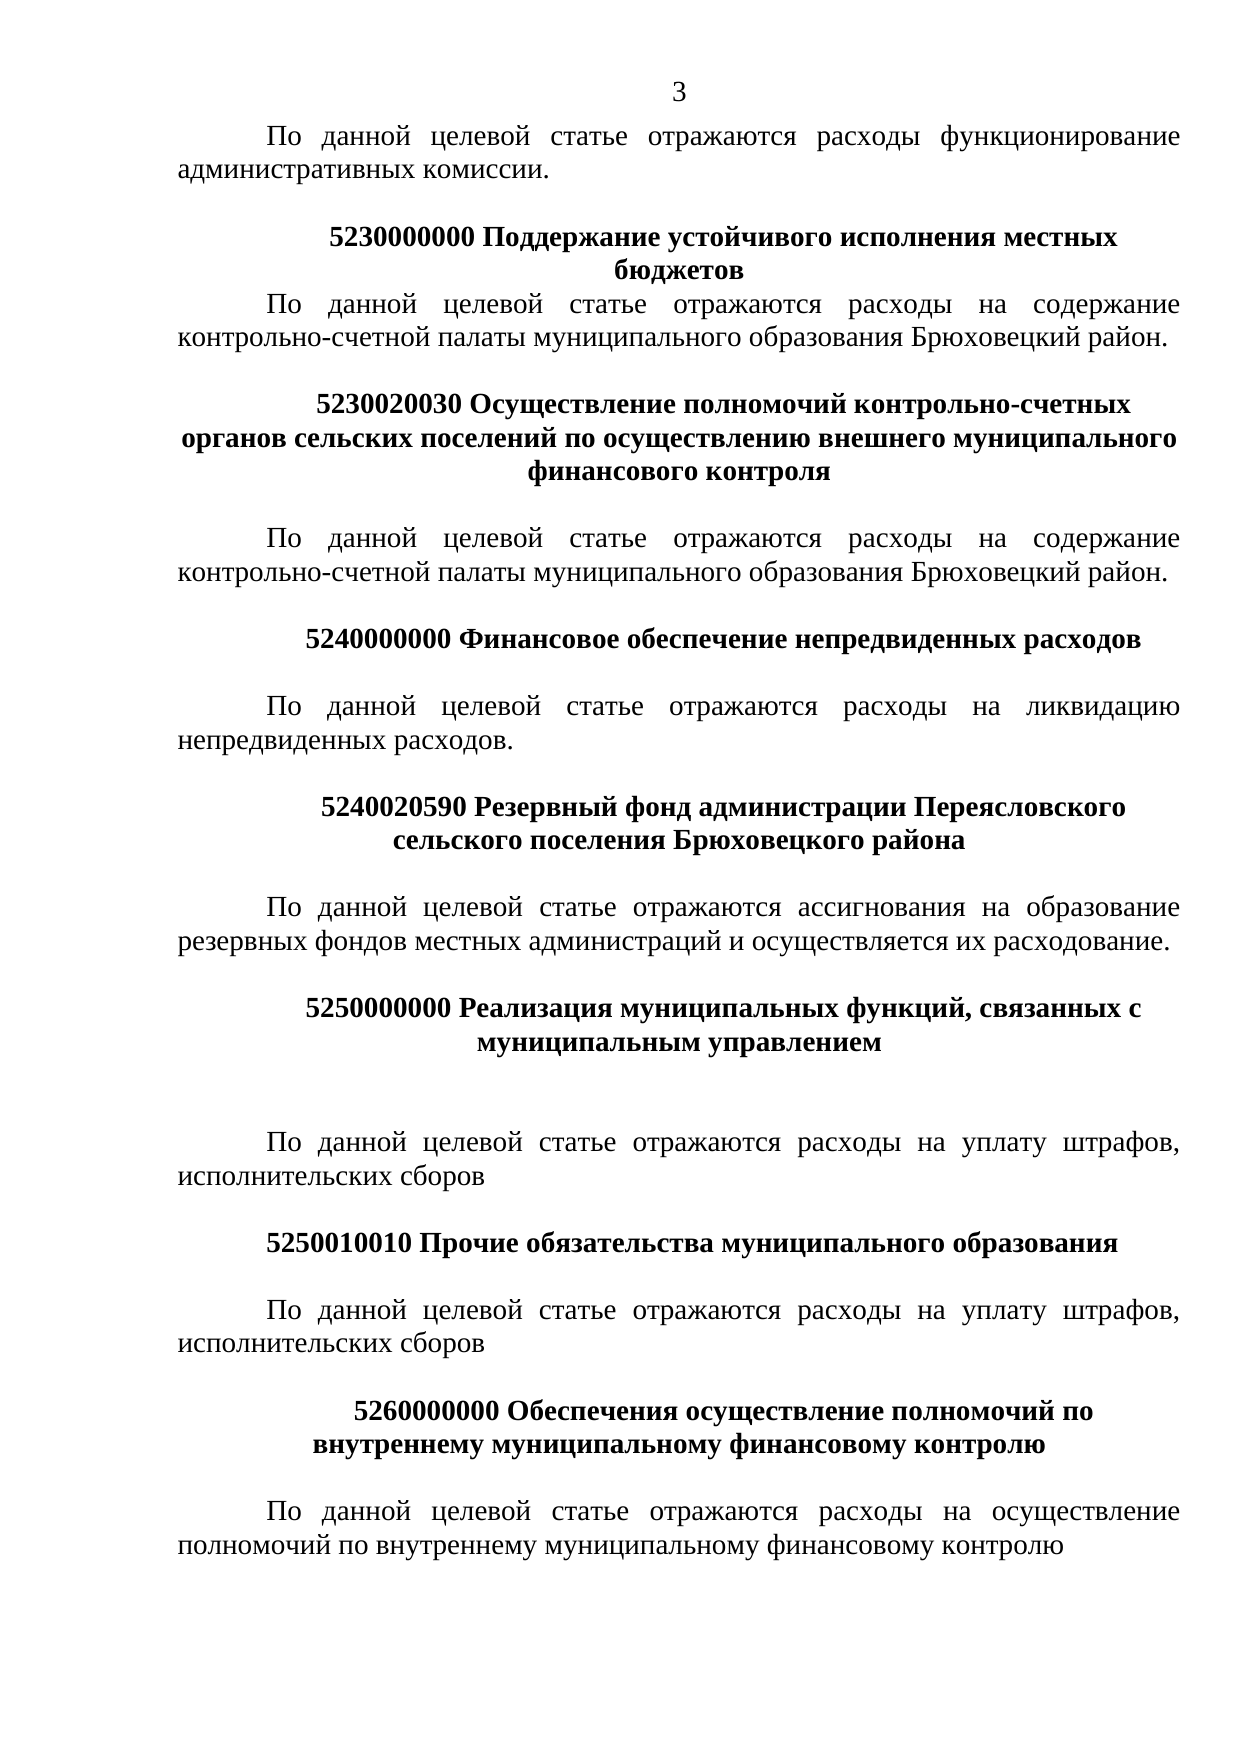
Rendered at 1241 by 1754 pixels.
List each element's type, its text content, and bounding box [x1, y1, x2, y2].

text 5230020030 Осуществление полномочий контрольно-счетных органов сельских поселений по осуществлению внешнего муниципального финансового контроля [177, 386, 1181, 487]
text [177, 1493, 1181, 1560]
text По данной целевой статье отражаются ассигнования на образование резервных фондов местных администраций и осуществляется их расходование. [177, 889, 1181, 957]
text По данной целевой статье отражаются расходы функционирование административных комиссии. [177, 118, 1181, 185]
text 5230000000 Поддержание устойчивого исполнения местных бюджетов [177, 219, 1181, 286]
text 5240020590 Резервный фонд администрации Переясловского сельского поселения Брюховецкого района [177, 789, 1181, 856]
text 5240000000 Финансовое обеспечение непредвиденных расходов [177, 621, 1181, 655]
text По данной целевой статье отражаются расходы на ликвидацию непредвиденных расходов. [177, 688, 1181, 755]
text 5260000000 Обеспечения осуществление полномочий по внутреннему муниципальному финансовому контролю [177, 1393, 1181, 1460]
text 5250010010 Прочие обязательства муниципального образования [177, 1225, 1181, 1258]
text По данной целевой статье отражаются расходы на уплату штрафов, исполнительских сборов [177, 1292, 1181, 1359]
text 5250000000 Реализация муниципальных функций, связанных с муниципальным управлением [177, 990, 1181, 1057]
text По данной целевой статье отражаются расходы на содержание контрольно-счетной палаты муниципального образования Брюховецкий район. [177, 521, 1181, 588]
text По данной целевой статье отражаются расходы на содержание контрольно-счетной палаты муниципального образования Брюховецкий район. [177, 286, 1181, 353]
text По данной целевой статье отражаются расходы на уплату штрафов, исполнительских сборов [177, 1124, 1181, 1191]
